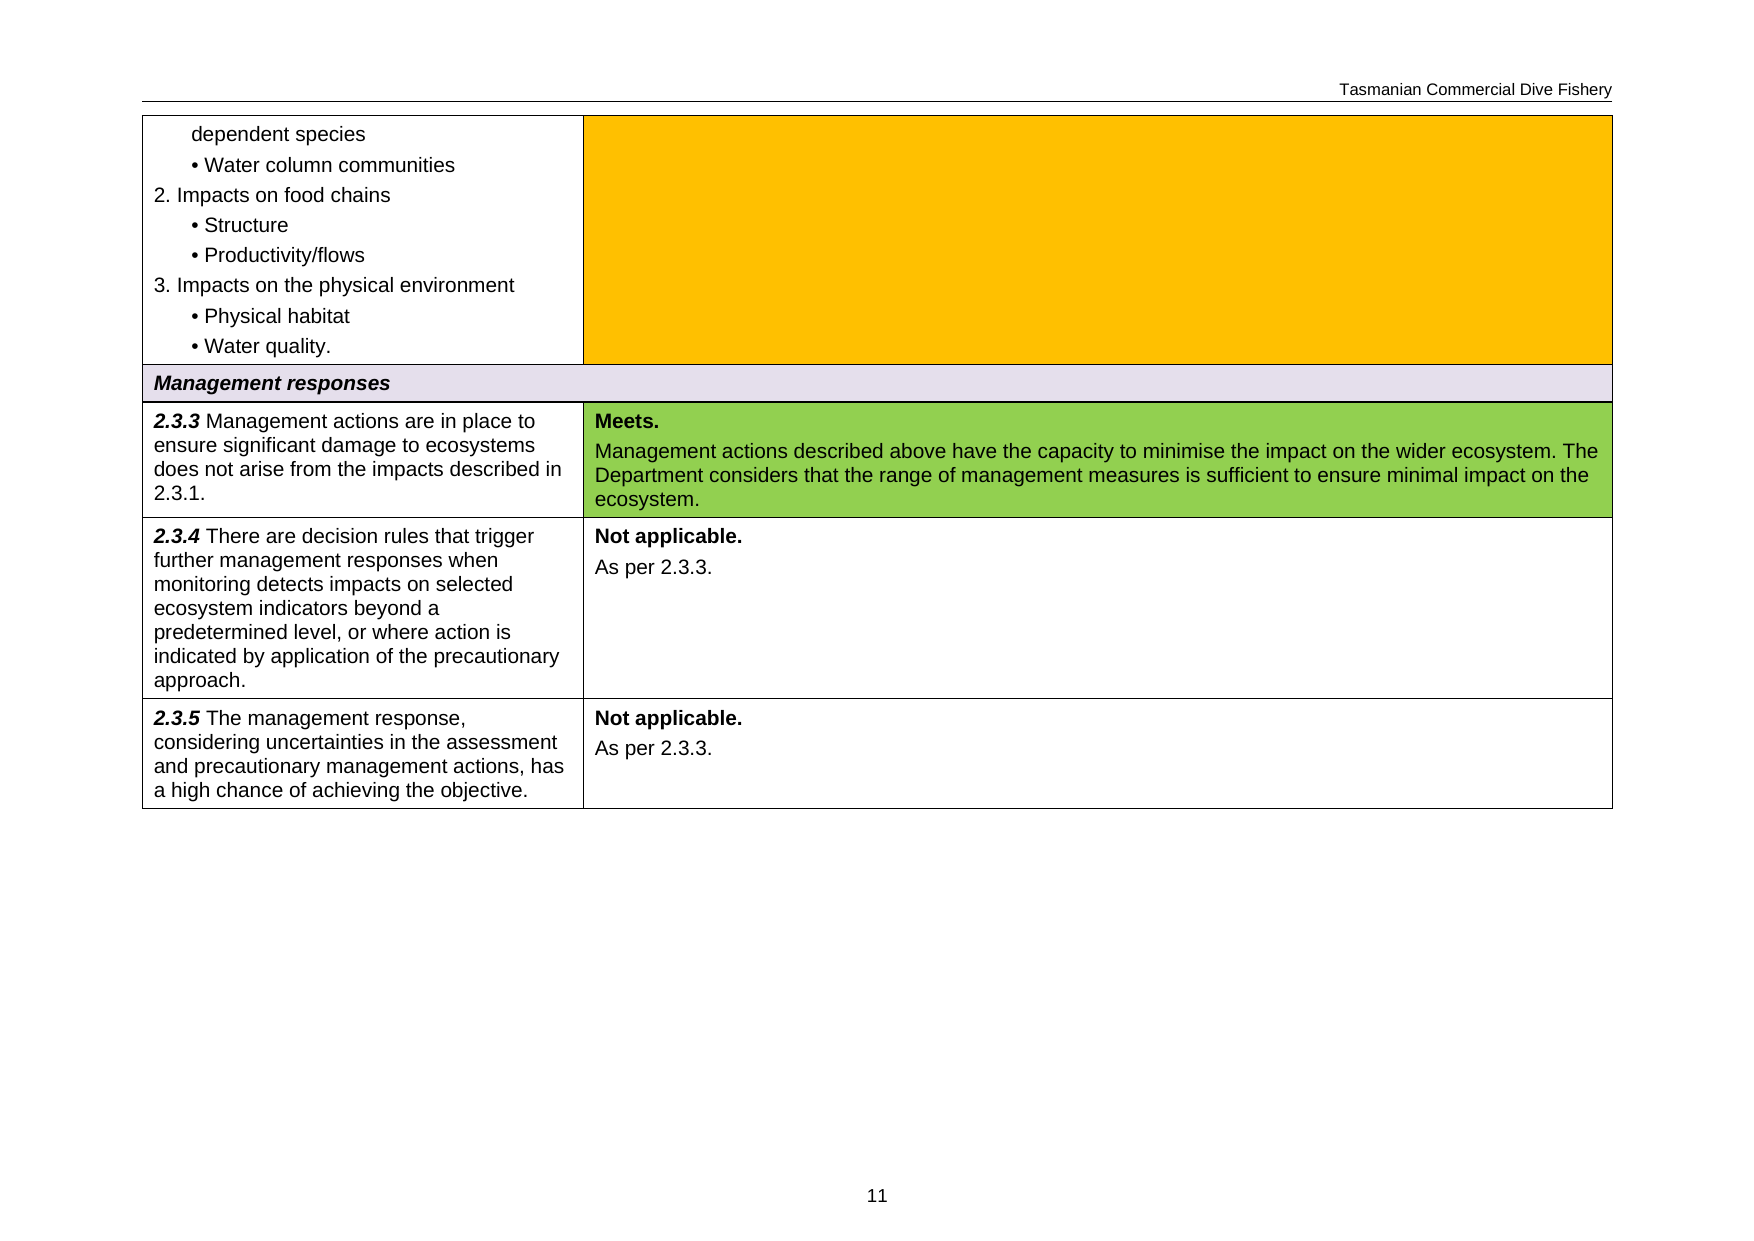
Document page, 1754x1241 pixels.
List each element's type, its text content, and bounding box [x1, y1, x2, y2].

table_cell 2.3.4 There are decision rules that trigger further management responses when monitoring detects impacts on selected ecosystem indicators beyond a predetermined level, or where action is indicated by application of the precautionary approach. [143, 518, 583, 698]
table_cell 2.3.5 The management response, considering uncertainties in the assessment and precautionary management actions, has a high chance of achieving the objective. [143, 699, 583, 808]
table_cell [143, 116, 583, 364]
table_cell 2.3.3 Management actions are in place to ensure significant damage to ecosystems does not arise from the impacts described in 2.3.1. [143, 403, 583, 517]
table_cell Meets. Management actions described above have the capacity to minimise the impact on the wider ecosystem. The Department considers that the range of management measures is sufficient to ensure minimal impact on the ecosystem. [584, 403, 1612, 517]
table_cell Not applicable. As per 2.3.3. [584, 699, 1612, 808]
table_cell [584, 116, 1612, 364]
table_cell Management responses [143, 365, 1612, 401]
table_cell Not applicable. As per 2.3.3. [584, 518, 1612, 698]
